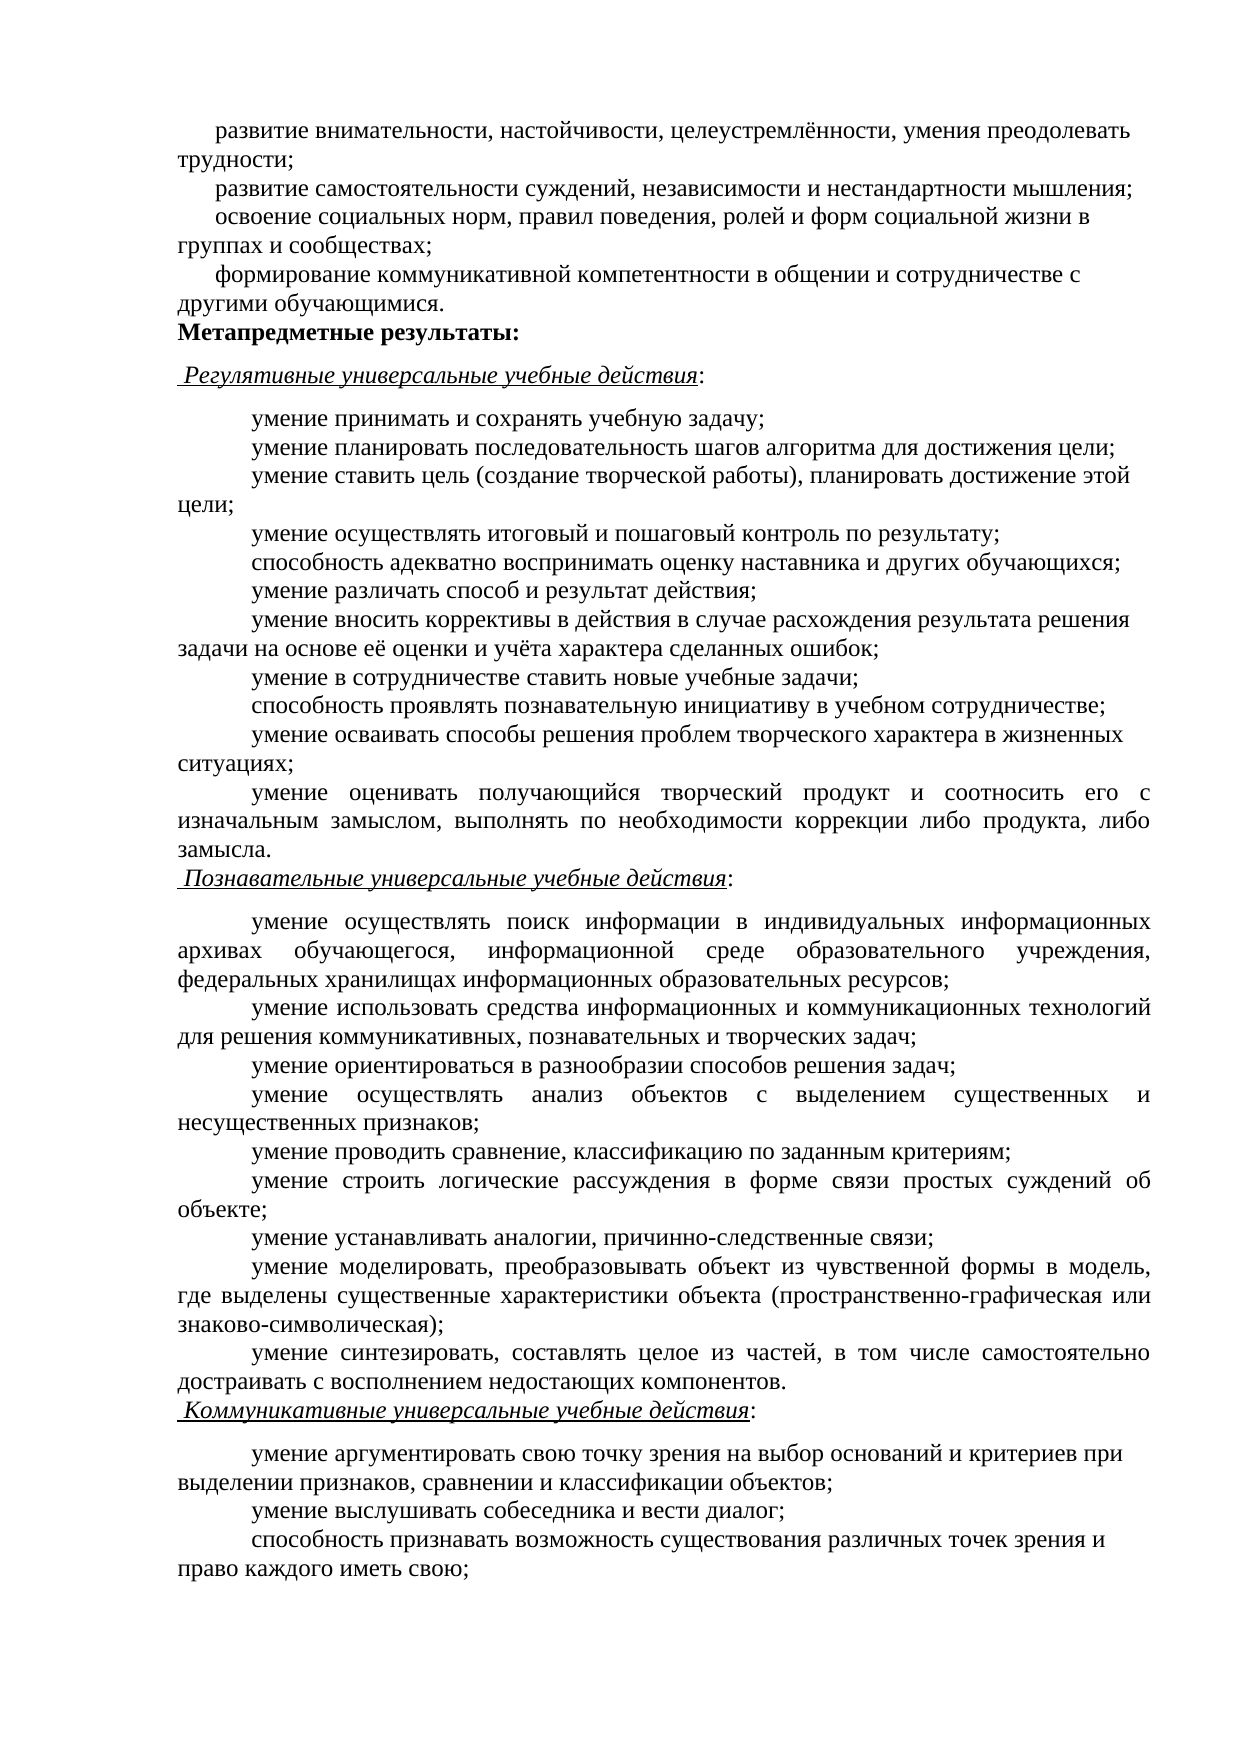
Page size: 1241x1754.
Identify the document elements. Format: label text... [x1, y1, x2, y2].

text умение ориентироваться в разнообразии способов решения задач; [251, 1050, 1163, 1079]
text умение моделировать, преобразовывать объект из чувственной формы в модель, где выделены существенные характеристики объекта (пространственно-графическая или знаково-символическая); [177, 1251, 1152, 1337]
text развитие самостоятельности суждений, независимости и нестандартности мышления; освоение социальных норм, правил поведения, ролей и форм социальной жизни в [215, 173, 1163, 230]
text способность признавать возможность существования различных точек зрения и право каждого иметь свою; [177, 1524, 1163, 1582]
text умение осуществлять итоговый и пошаговый контроль по результату; способность адекватно воспринимать оценку наставника и других обучающихся; умение различать способ и результат действия; [251, 518, 1123, 604]
text способность проявлять познавательную инициативу в учебном сотрудничестве; умение осваивать способы решения проблем творческого характера в жизненных [251, 690, 1163, 748]
text умение вносить коррективы в действия в случае расхождения результата решения [251, 604, 1163, 633]
text умение оценивать получающийся творческий продукт и соотносить его с изначальным замыслом, выполнять по необходимости коррекции либо продукта, либо замысла. [177, 777, 1151, 863]
text формирование коммуникативной компетентности в общении и сотрудничестве с другими обучающимися. [177, 259, 1163, 317]
text умение проводить сравнение, классификацию по заданным критериям; [251, 1136, 1163, 1165]
text умение строить логические рассуждения в форме связи простых суждений об объекте; [177, 1165, 1151, 1222]
text ситуациях; [177, 748, 1163, 777]
text умение выслушивать собеседника и вести диалог; [251, 1496, 1163, 1524]
text Коммуникативные универсальные учебные действия: [177, 1395, 1163, 1424]
text умение осуществлять анализ объектов с выделением существенных и несущественных признаков; [177, 1079, 1151, 1136]
text задачи на основе её оценки и учёта характера сделанных ошибок; умение в сотрудничестве ставить новые учебные задачи; [177, 633, 881, 690]
text группах и сообществах; [177, 230, 1163, 259]
text развитие внимательности, настойчивости, целеустремлённости, умения преодолевать трудности; [177, 115, 1163, 173]
text Познавательные универсальные учебные действия: [177, 863, 1163, 892]
text умение планировать последовательность шагов алгоритма для достижения цели; умение ставить цель (создание творческой работы), планировать достижение этой [251, 432, 1163, 489]
text Регулятивные универсальные учебные действия: умение принимать и сохранять учебную задачу; [177, 346, 774, 431]
text цели; [177, 489, 235, 518]
text умение синтезировать, составлять целое из частей, в том числе самостоятельно достраивать с восполнением недостающих компонентов. [177, 1337, 1151, 1395]
text умение использовать средства информационных и коммуникационных технологий для решения коммуникативных, познавательных и творческих задач; [177, 992, 1152, 1050]
text умение осуществлять поиск информации в индивидуальных информационных архивах обучающегося, информационной среде образовательного учреждения, федеральных хранилищах информационных образовательных ресурсов; [177, 906, 1152, 992]
text умение аргументировать свою точку зрения на выбор оснований и критериев при выделении признаков, сравнении и классификации объектов; [177, 1438, 1163, 1496]
text умение устанавливать аналогии, причинно-следственные связи; [251, 1222, 1163, 1251]
subtitle Метапредметные результаты: [177, 317, 1163, 346]
